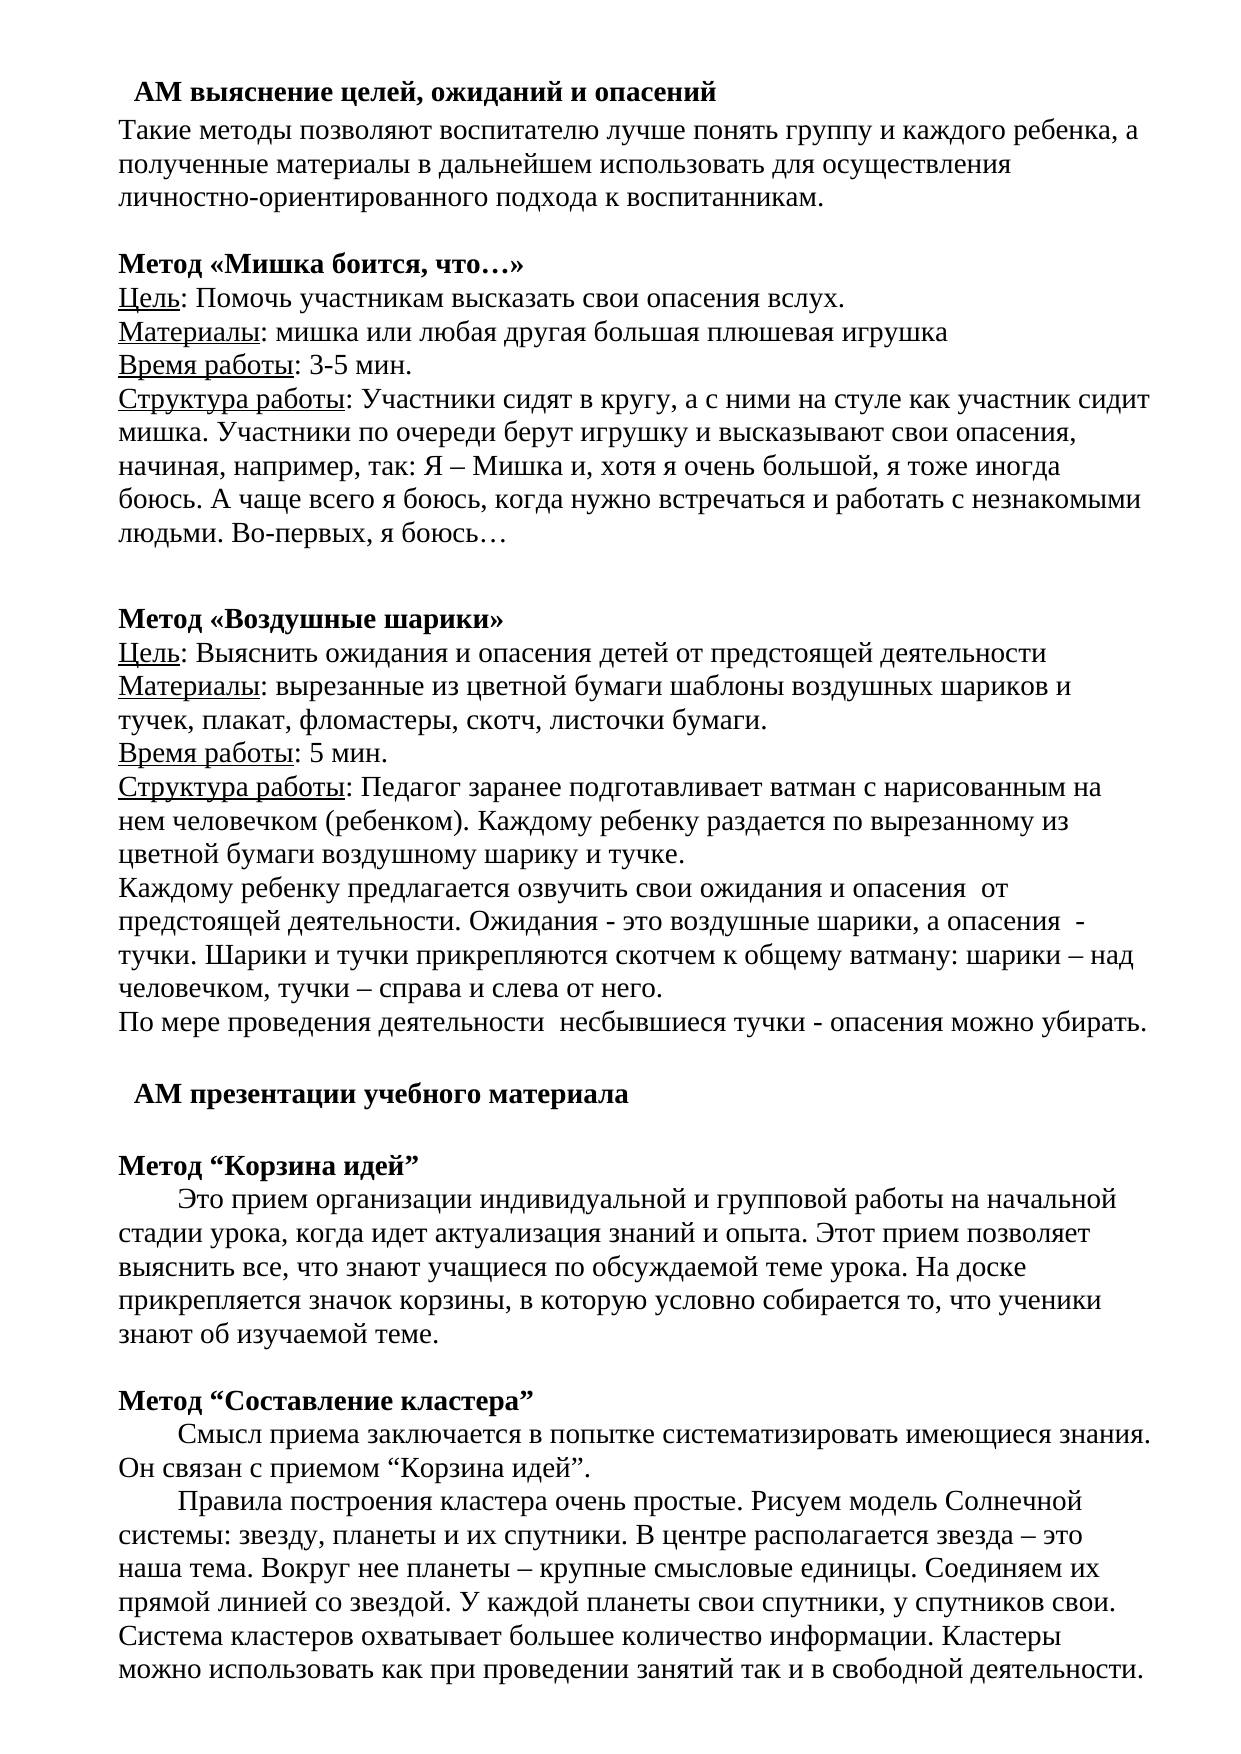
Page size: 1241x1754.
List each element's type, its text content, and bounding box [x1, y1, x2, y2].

text Метод “Корзина идей” [118, 1148, 1152, 1182]
text Материалы: мишка или любая другая большая плюшевая игрушка [118, 314, 1152, 347]
text Цель: Выяснить ожидания и опасения детей от предстоящей деятельности [118, 635, 1152, 668]
text Структура работы: Педагог заранее подготавливает ватман с нарисованным на нем человечком (ребенком). Каждому ребенку раздается по вырезанному из цветной бумаги воздушному шарику и тучке. [118, 769, 1152, 870]
text Такие методы позволяют воспитателю лучше понять группу и каждого ребенка, а полученные материалы в дальнейшем использовать для осуществления личностно-ориентированного подхода к воспитанникам. [118, 112, 1152, 213]
text Время работы: 5 мин. [118, 736, 1152, 769]
text Материалы: вырезанные из цветной бумаги шаблоны воздушных шариков и тучек, плакат, фломастеры, скотч, листочки бумаги. [118, 668, 1152, 736]
text Смысл приема заключается в попытке систематизировать имеющиеся знания. Он связан с приемом “Корзина идей”. [118, 1416, 1152, 1483]
text Метод «Мишка боится, что…» [118, 247, 1152, 280]
text Метод “Составление кластера” [118, 1383, 1152, 1416]
text По мере проведения деятельности несбывшиеся тучки - опасения можно убирать. [118, 1004, 1152, 1037]
text Каждому ребенку предлагается озвучить свои ожидания и опасения от предстоящей деятельности. Ожидания - это воздушные шарики, а опасения - тучки. Шарики и тучки прикрепляются скотчем к общему ватману: шарики – над человечком, тучки – справа и слева от него. [118, 870, 1152, 1004]
text Цель: Помочь участникам высказать свои опасения вслух. [118, 280, 1152, 314]
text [118, 1483, 1152, 1685]
text Метод «Воздушные шарики» [118, 601, 1152, 635]
text Время работы: 3-5 мин. [118, 347, 1152, 381]
text АМ выяснение целей, ожиданий и опасений [134, 74, 1136, 107]
text Структура работы: Участники сидят в кругу, а с ними на стуле как участник сидит мишка. Участники по очереди берут игрушку и высказывают свои опасения, начиная, например, так: Я – Мишка и, хотя я очень большой, я тоже иногда боюсь. А чаще всего я боюсь, когда нужно встречаться и работать с незнакомыми людьми. Во-первых, я боюсь… [118, 381, 1152, 548]
text Это прием организации индивидуальной и групповой работы на начальной стадии урока, когда идет актуализация знаний и опыта. Этот прием позволяет выяснить все, что знают учащиеся по обсуждаемой теме урока. На доске прикрепляется значок корзины, в которую условно собирается то, что ученики знают об изучаемой теме. [118, 1182, 1152, 1349]
text АМ презентации учебного материала [134, 1076, 1136, 1109]
